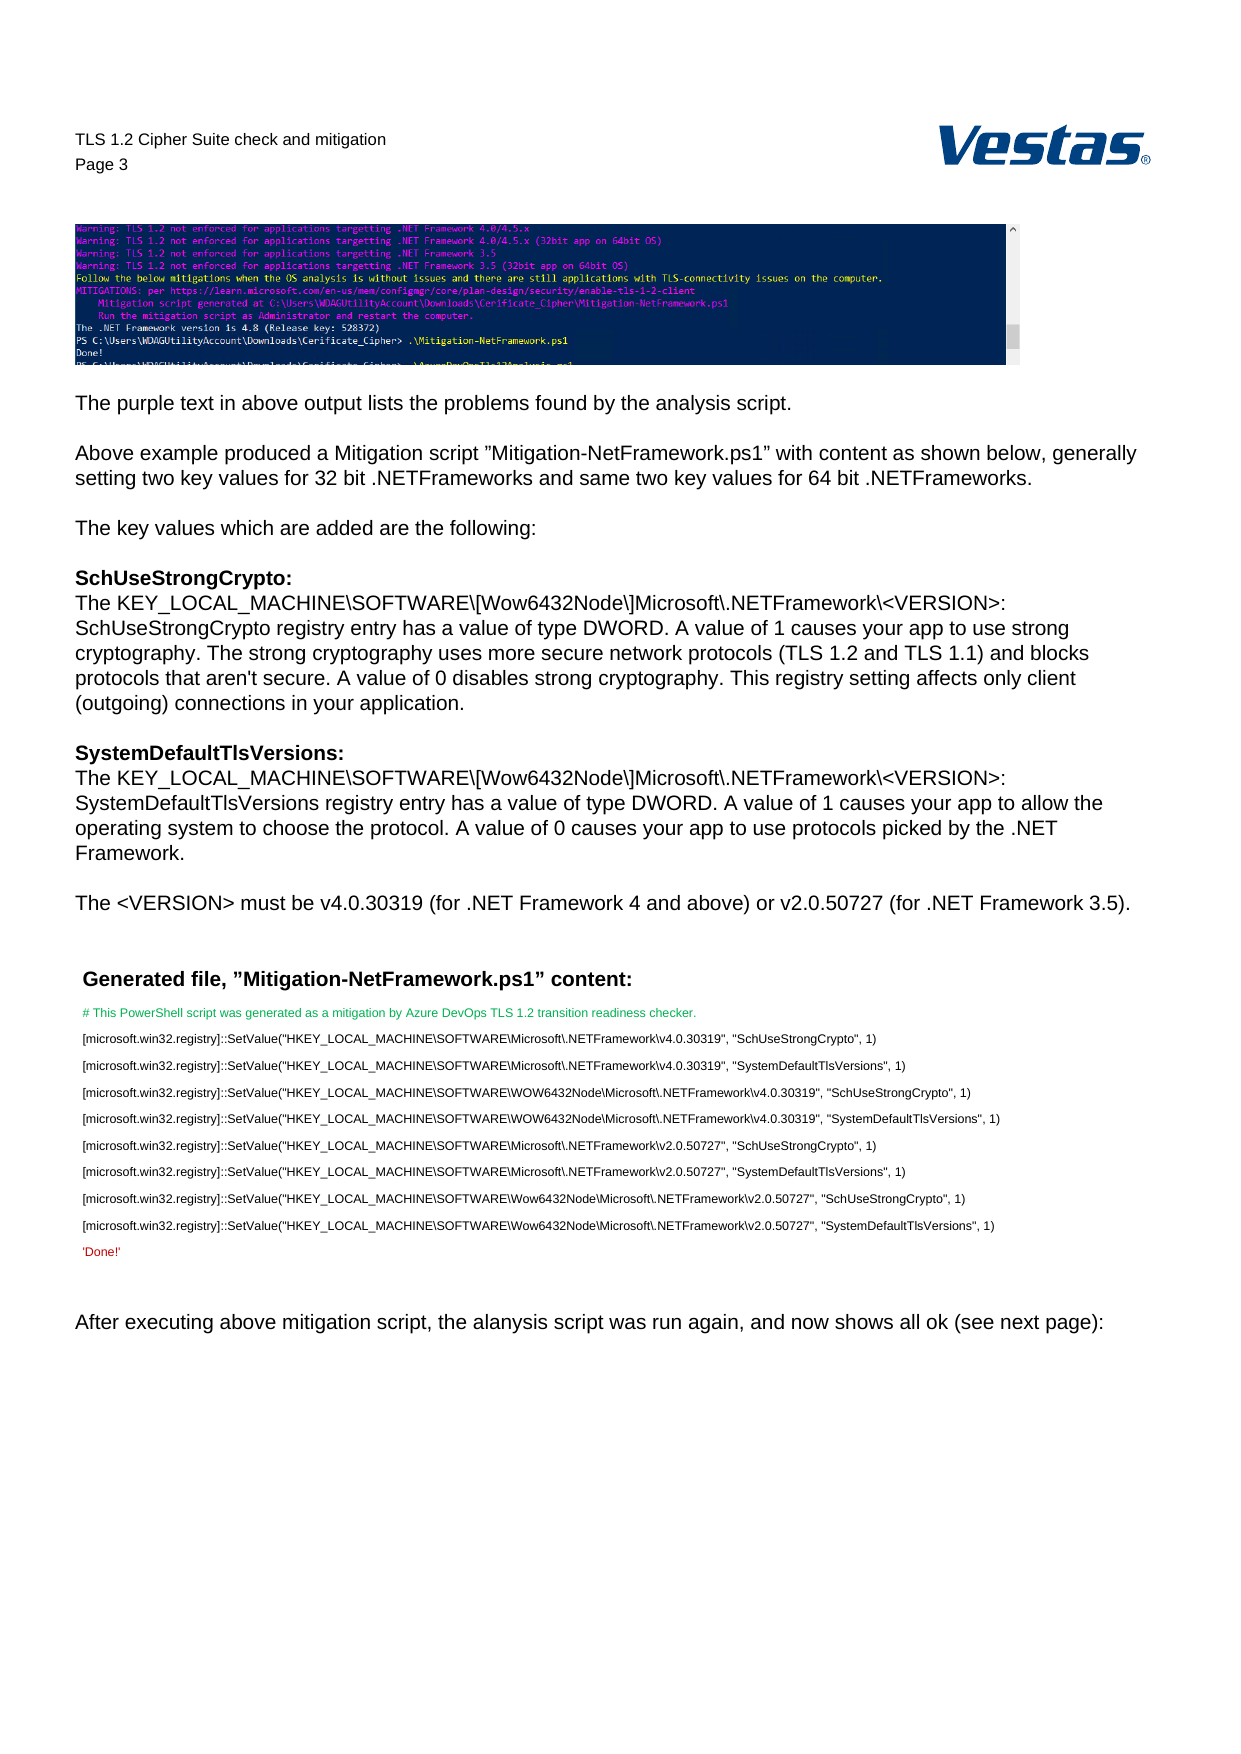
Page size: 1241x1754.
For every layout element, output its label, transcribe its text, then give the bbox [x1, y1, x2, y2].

text SystemDefaultTlsVersions: [75, 740, 1165, 765]
text Above example produced a Mitigation script ”Mitigation-NetFramework.ps1” with content as shown below, generally setting two key values for 32 bit .NETFrameworks and same two key values for 64 bit .NETFrameworks. [75, 440, 1165, 490]
table_cell [microsoft.win32.registry]::SetValue("HKEY_LOCAL_MACHINE\SOFTWARE\Wow6432Node\Microsoft\.NETFramework\v2.0.50727", "SystemDefaultTlsVersions", 1) [75, 1206, 1114, 1232]
table_cell [microsoft.win32.registry]::SetValue("HKEY_LOCAL_MACHINE\SOFTWARE\Microsoft\.NETFramework\v4.0.30319", "SchUseStrongCrypto", 1) [75, 1020, 1114, 1047]
table_header Generated file, ”Mitigation-NetFramework.ps1” content: [75, 965, 1114, 991]
table_cell 'Done!' [75, 1233, 1114, 1259]
text The KEY_LOCAL_MACHINE\SOFTWARE\[Wow6432Node\]Microsoft\.NETFramework\<VERSION>: SchUseStrongCrypto registry entry has a value of type DWORD. A value of 1 causes your app to use strong cryptography. The strong cryptography uses more secure network protocols (TLS 1.2 and TLS 1.1) and blocks protocols that aren't secure. A value of 0 disables strong cryptography. This registry setting affects only client (outgoing) connections in your application. [75, 590, 1165, 715]
table_cell [microsoft.win32.registry]::SetValue("HKEY_LOCAL_MACHINE\SOFTWARE\Microsoft\.NETFramework\v4.0.30319", "SystemDefaultTlsVersions", 1) [75, 1047, 1114, 1073]
table_cell [microsoft.win32.registry]::SetValue("HKEY_LOCAL_MACHINE\SOFTWARE\WOW6432Node\Microsoft\.NETFramework\v4.0.30319", "SystemDefaultTlsVersions", 1) [75, 1100, 1114, 1126]
table_cell [microsoft.win32.registry]::SetValue("HKEY_LOCAL_MACHINE\SOFTWARE\Microsoft\.NETFramework\v2.0.50727", "SchUseStrongCrypto", 1) [75, 1126, 1114, 1153]
text The purple text in above output lists the problems found by the analysis script. [75, 390, 1165, 415]
text The key values which are added are the following: [75, 515, 1165, 540]
text The KEY_LOCAL_MACHINE\SOFTWARE\[Wow6432Node\]Microsoft\.NETFramework\<VERSION>: SystemDefaultTlsVersions registry entry has a value of type DWORD. A value of 1 causes your app to allow the operating system to choose the protocol. A value of 0 causes your app to use protocols picked by the .NET Framework. [75, 765, 1165, 865]
table_cell [microsoft.win32.registry]::SetValue("HKEY_LOCAL_MACHINE\SOFTWARE\WOW6432Node\Microsoft\.NETFramework\v4.0.30319", "SchUseStrongCrypto", 1) [75, 1073, 1114, 1100]
text After executing above mitigation script, the alanysis script was run again, and now shows all ok (see next page): [75, 1309, 1165, 1334]
table_cell # This PowerShell script was generated as a mitigation by Azure DevOps TLS 1.2 transition readiness checker. [75, 991, 1114, 1020]
text The <VERSION> must be v4.0.30319 (for .NET Framework 4 and above) or v2.0.50727 (for .NET Framework 3.5). [75, 890, 1165, 915]
table_cell [microsoft.win32.registry]::SetValue("HKEY_LOCAL_MACHINE\SOFTWARE\Microsoft\.NETFramework\v2.0.50727", "SystemDefaultTlsVersions", 1) [75, 1153, 1114, 1179]
table_cell [microsoft.win32.registry]::SetValue("HKEY_LOCAL_MACHINE\SOFTWARE\Wow6432Node\Microsoft\.NETFramework\v2.0.50727", "SchUseStrongCrypto", 1) [75, 1179, 1114, 1206]
picture [75, 224, 1020, 365]
text SchUseStrongCrypto: [75, 565, 1165, 590]
